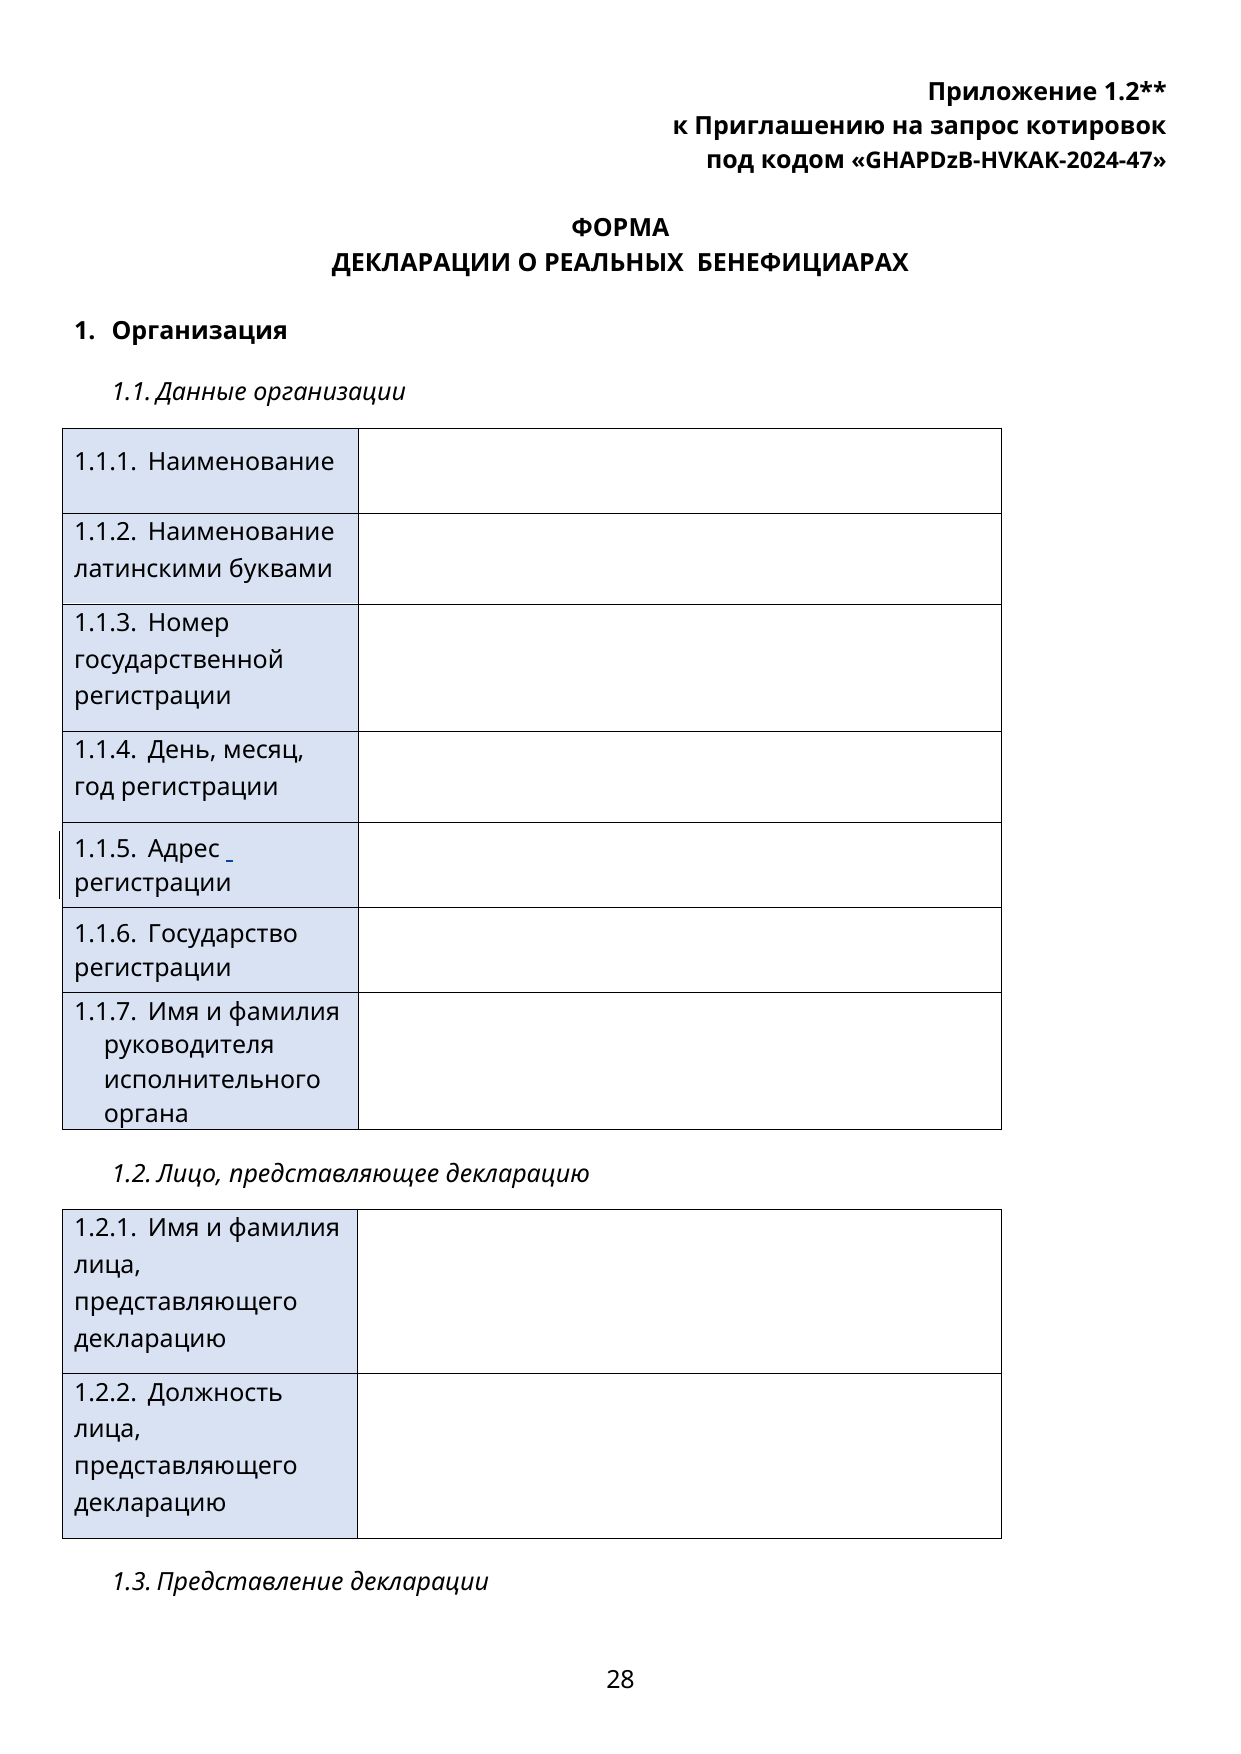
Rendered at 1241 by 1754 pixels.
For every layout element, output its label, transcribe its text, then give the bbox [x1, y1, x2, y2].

text ФОРМА [74, 210, 1167, 244]
table_cell [359, 732, 1001, 822]
table_cell Государство регистрации [63, 908, 358, 992]
table_cell [358, 1374, 1001, 1538]
table_cell Наименование латинскими буквами [63, 514, 358, 603]
table_cell [359, 514, 1001, 603]
table_cell [359, 993, 1001, 1129]
list Лицо, представляющее декларацию [111, 1155, 1167, 1189]
table_cell [359, 908, 1001, 992]
list Данные организации [111, 374, 1167, 408]
text Приложение 1.2** [74, 74, 1167, 108]
table_cell Номер государственной регистрации [63, 605, 358, 731]
table_cell Должность лица, представляющего декларацию [63, 1374, 357, 1538]
table_header Имя и фамилия лица, представляющего декларацию [63, 1210, 357, 1373]
table_header [358, 1210, 1001, 1373]
list Представление декларации [111, 1564, 1167, 1598]
table_cell [359, 823, 1001, 907]
text к Приглашению на запрос котировок под кодом «GHAPDzB-HVKAK-2024-47» [74, 108, 1167, 176]
table_cell Адрес регистрации [63, 823, 358, 907]
list Организация [74, 312, 1167, 346]
table_header Наименование [63, 429, 358, 513]
table_cell День, месяц, год регистрации [63, 732, 358, 822]
table_cell Имя и фамилия руководителя исполнительного органа [63, 993, 358, 1129]
table_cell [359, 605, 1001, 731]
table_header [359, 429, 1001, 513]
text ДЕКЛАРАЦИИ О РЕАЛЬНЫХ БЕНЕФИЦИАРАХ [74, 244, 1167, 278]
